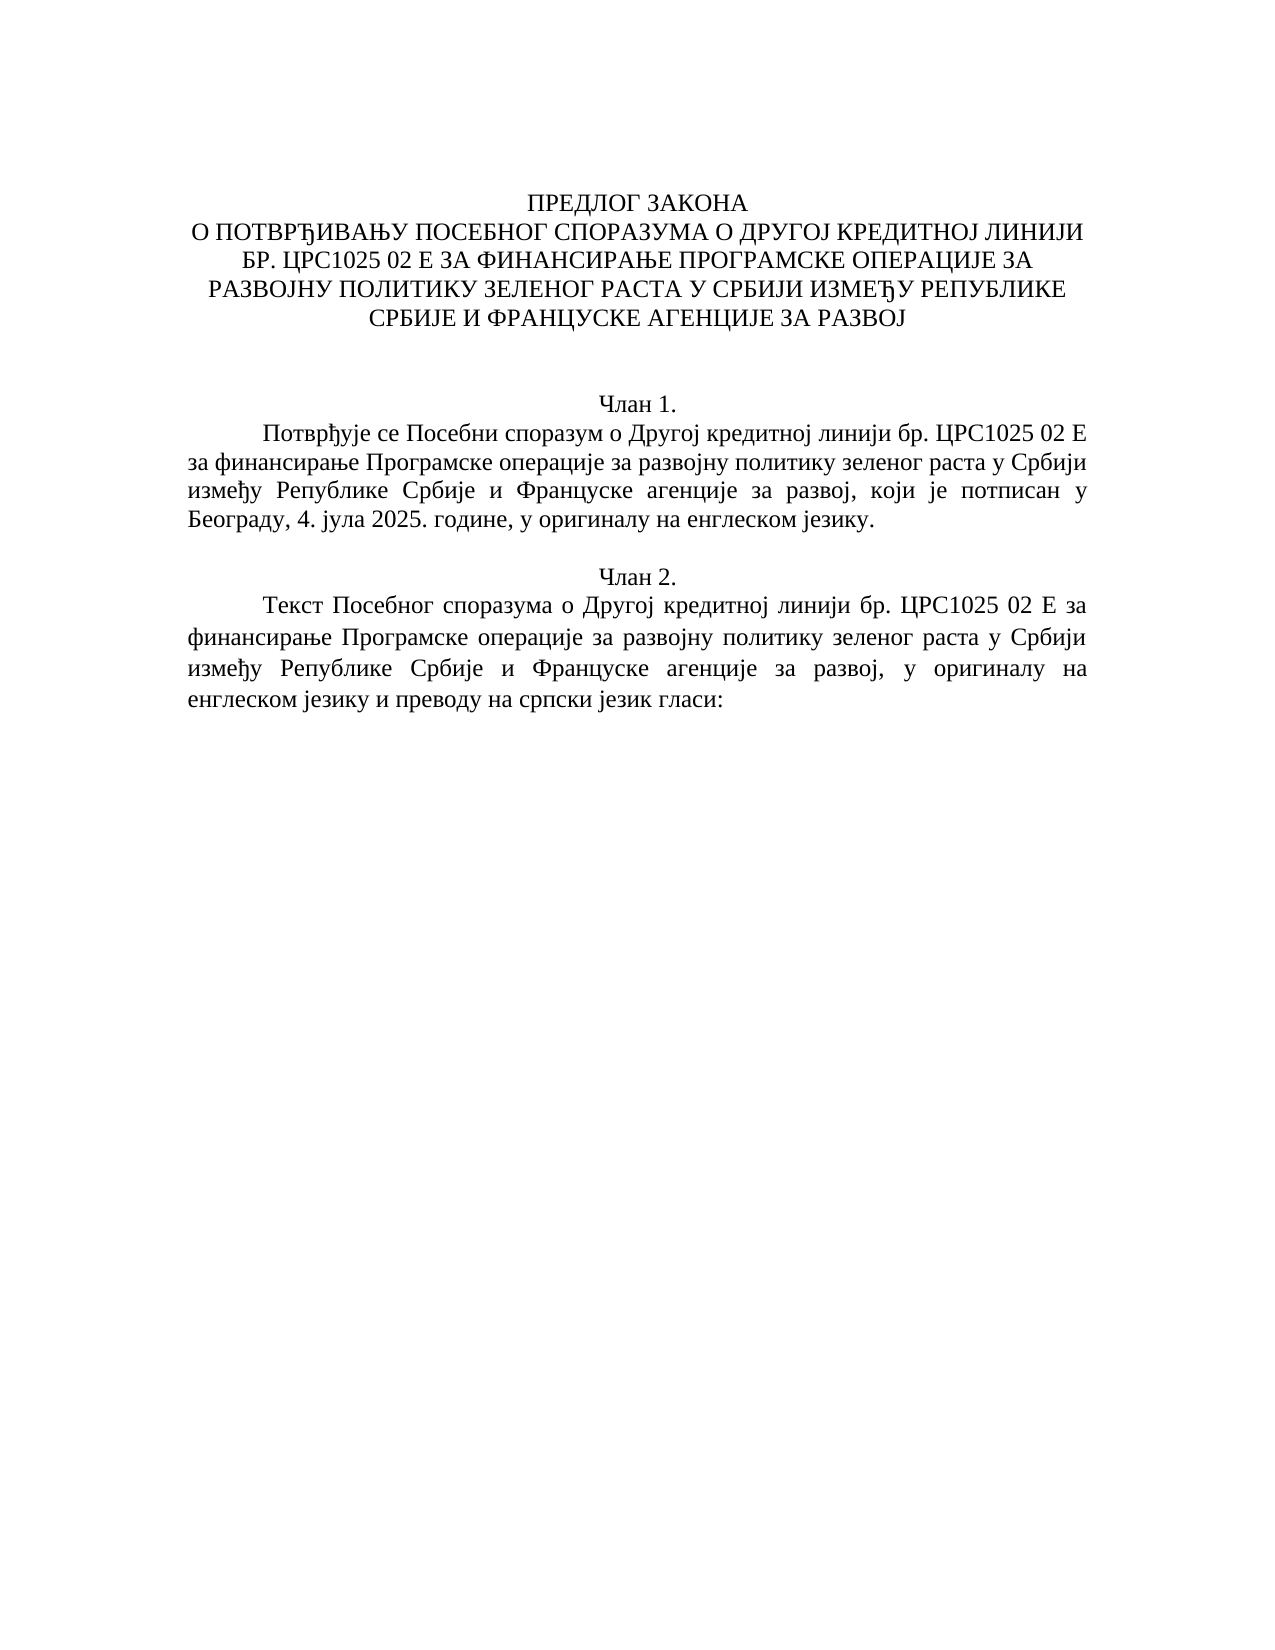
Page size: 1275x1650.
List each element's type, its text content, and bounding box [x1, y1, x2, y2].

text Потврђује се Посебни споразум о Другој кредитној линији бр. ЦРС1025 02 E за финансирање Програмске операције за развојну политику зеленог раста у Србији између Републике Србије и Француске агенције за развој, који је потписан у Београду, 4. јула 2025. године, у оригиналу на енглеском језику. [187, 418, 1087, 533]
text ПРЕДЛОГ ЗАКОНА [187, 188, 1087, 217]
text О ПОТВРЂИВАЊУ ПОСЕБНОГ СПОРАЗУМА О ДРУГОЈ КРЕДИТНОЈ ЛИНИЈИ БР. ЦРС1025 02 E ЗА ФИНАНСИРАЊЕ ПРОГРАМСКЕ ОПЕРАЦИЈЕ ЗА РАЗВОЈНУ ПОЛИТИКУ ЗЕЛЕНОГ РАСТА У СРБИЈИ ИЗМЕЂУ РЕПУБЛИКЕ СРБИЈЕ И ФРАНЦУСКЕ АГЕНЦИЈЕ ЗА РАЗВОЈ [187, 217, 1087, 332]
text Члан 1. [187, 389, 1087, 418]
text Текст Посебног споразума о Другој кредитној линији бр. ЦРС1025 02 E за финансирање Програмске операције за развојну политику зеленог раста у Србији између Републике Србије и Француске агенције за развој, у оригиналу на енглеском језику и преводу на српски језик гласи: [187, 591, 1087, 712]
text Члан 2. [187, 562, 1087, 591]
